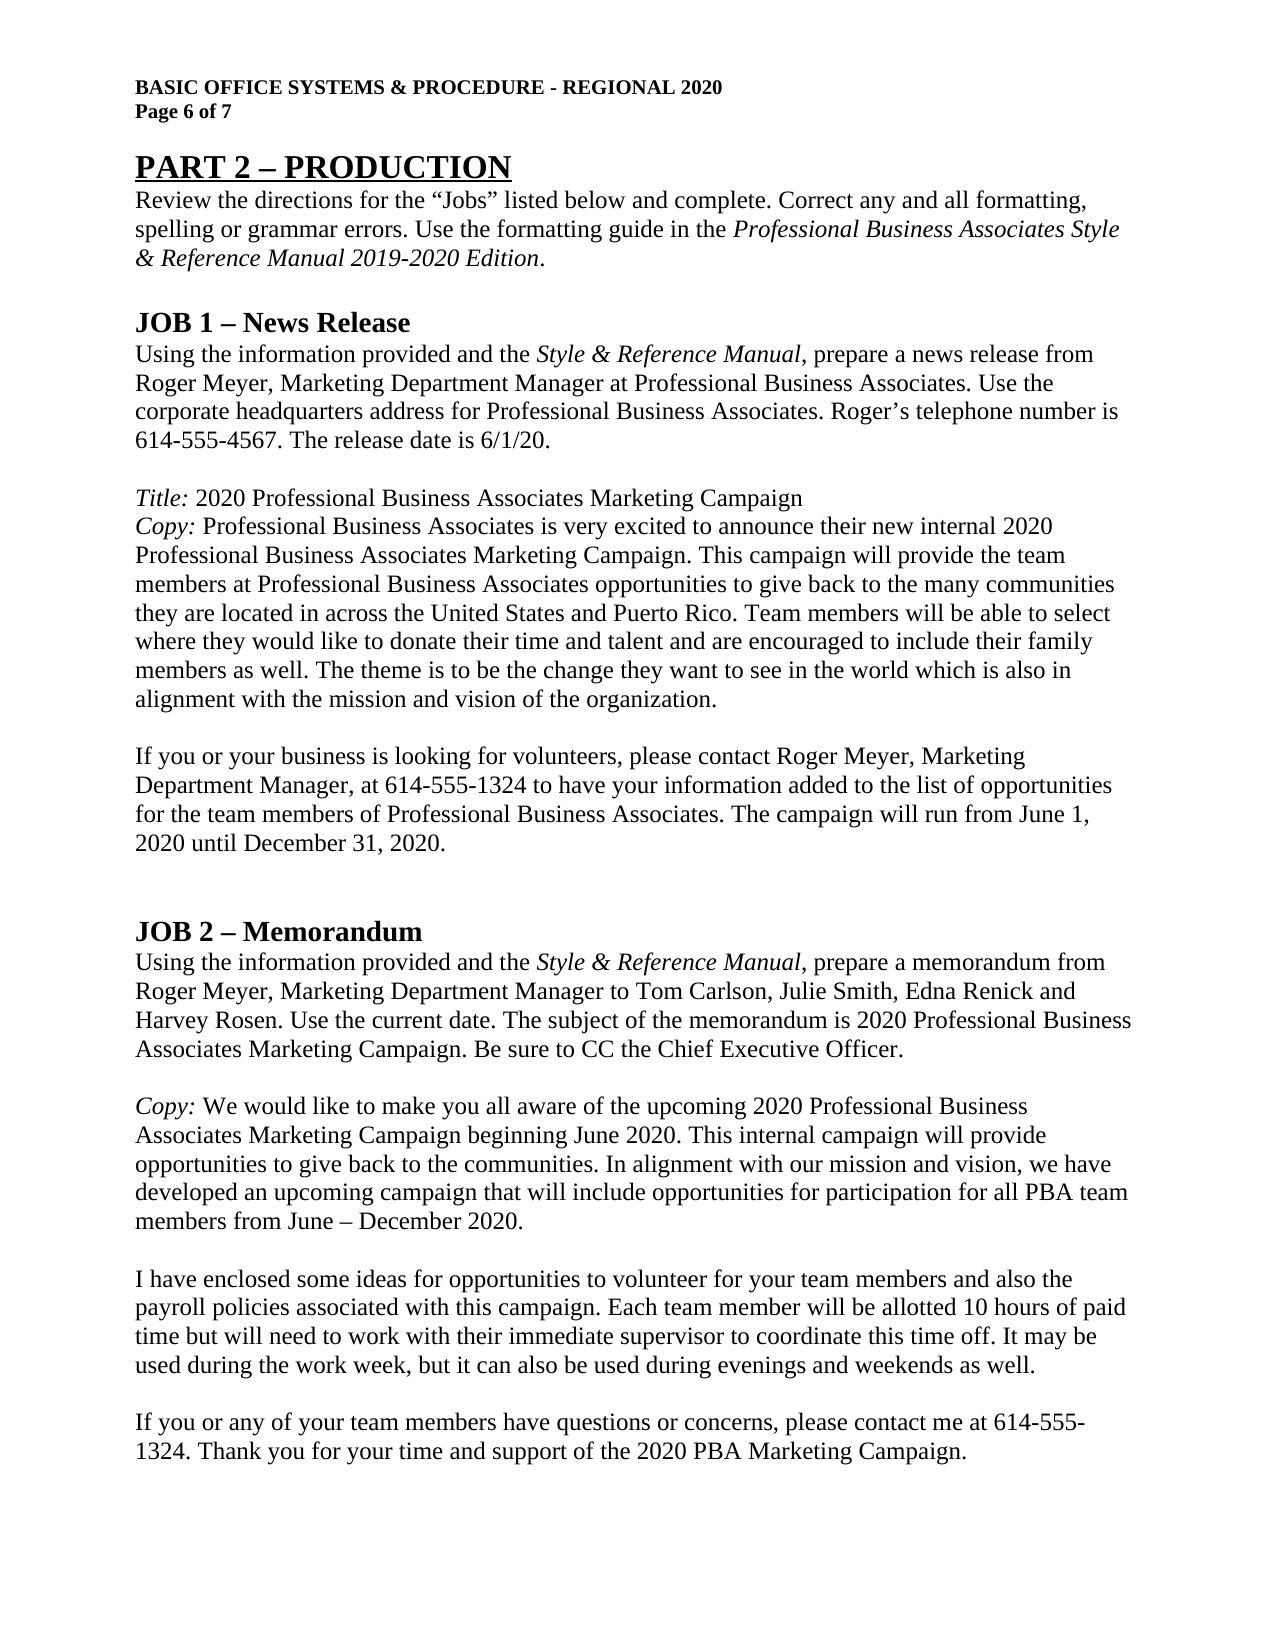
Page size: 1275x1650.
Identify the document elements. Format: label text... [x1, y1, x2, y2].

text JOB 2 – Memorandum [135, 914, 1140, 947]
text JOB 1 – News Release [135, 305, 1140, 339]
text I have enclosed some ideas for opportunities to volunteer for your team members and also the payroll policies associated with this campaign. Each team member will be allotted 10 hours of paid time but will need to work with their immediate supervisor to coordinate this time off. It may be used during the work week, but it can also be used during evenings and weekends as well. [135, 1264, 1140, 1379]
text Title: 2020 Professional Business Associates Marketing Campaign [135, 483, 1140, 511]
text PART 2 – PRODUCTION [135, 147, 1140, 186]
text Using the information provided and the Style & Reference Manual, prepare a memorandum from Roger Meyer, Marketing Department Manager to Tom Carlson, Julie Smith, Edna Renick and Harvey Rosen. Use the current date. The subject of the memorandum is 2020 Professional Business Associates Marketing Campaign. Be sure to CC the Chief Executive Officer. [135, 947, 1140, 1062]
text Copy: Professional Business Associates is very excited to announce their new internal 2020 Professional Business Associates Marketing Campaign. This campaign will provide the team members at Professional Business Associates opportunities to give back to the many communities they are located in across the United States and Puerto Rico. Team members will be able to select where they would like to donate their time and talent and are encouraged to include their family members as well. The theme is to be the change they want to see in the world which is also in alignment with the mission and vision of the organization. [135, 511, 1140, 713]
text Using the information provided and the Style & Reference Manual, prepare a news release from Roger Meyer, Marketing Department Manager at Professional Business Associates. Use the corporate headquarters address for Professional Business Associates. Roger’s telephone number is 614-555-4567. The release date is 6/1/20. [135, 339, 1140, 454]
text Review the directions for the “Jobs” listed below and complete. Correct any and all formatting, spelling or grammar errors. Use the formatting guide in the Professional Business Associates Style & Reference Manual 2019-2020 Edition. [135, 186, 1140, 272]
text If you or your business is looking for volunteers, please contact Roger Meyer, Marketing Department Manager, at 614-555-1324 to have your information added to the list of opportunities for the team members of Professional Business Associates. The campaign will run from June 1, 2020 until December 31, 2020. [135, 741, 1140, 856]
text If you or any of your team members have questions or concerns, please contact me at 614-555-1324. Thank you for your time and support of the 2020 PBA Marketing Campaign. [135, 1407, 1140, 1465]
text Copy: We would like to make you all aware of the upcoming 2020 Professional Business Associates Marketing Campaign beginning June 2020. This internal campaign will provide opportunities to give back to the communities. In alignment with our mission and vision, we have developed an upcoming campaign that will include opportunities for participation for all PBA team members from June – December 2020. [135, 1091, 1140, 1235]
